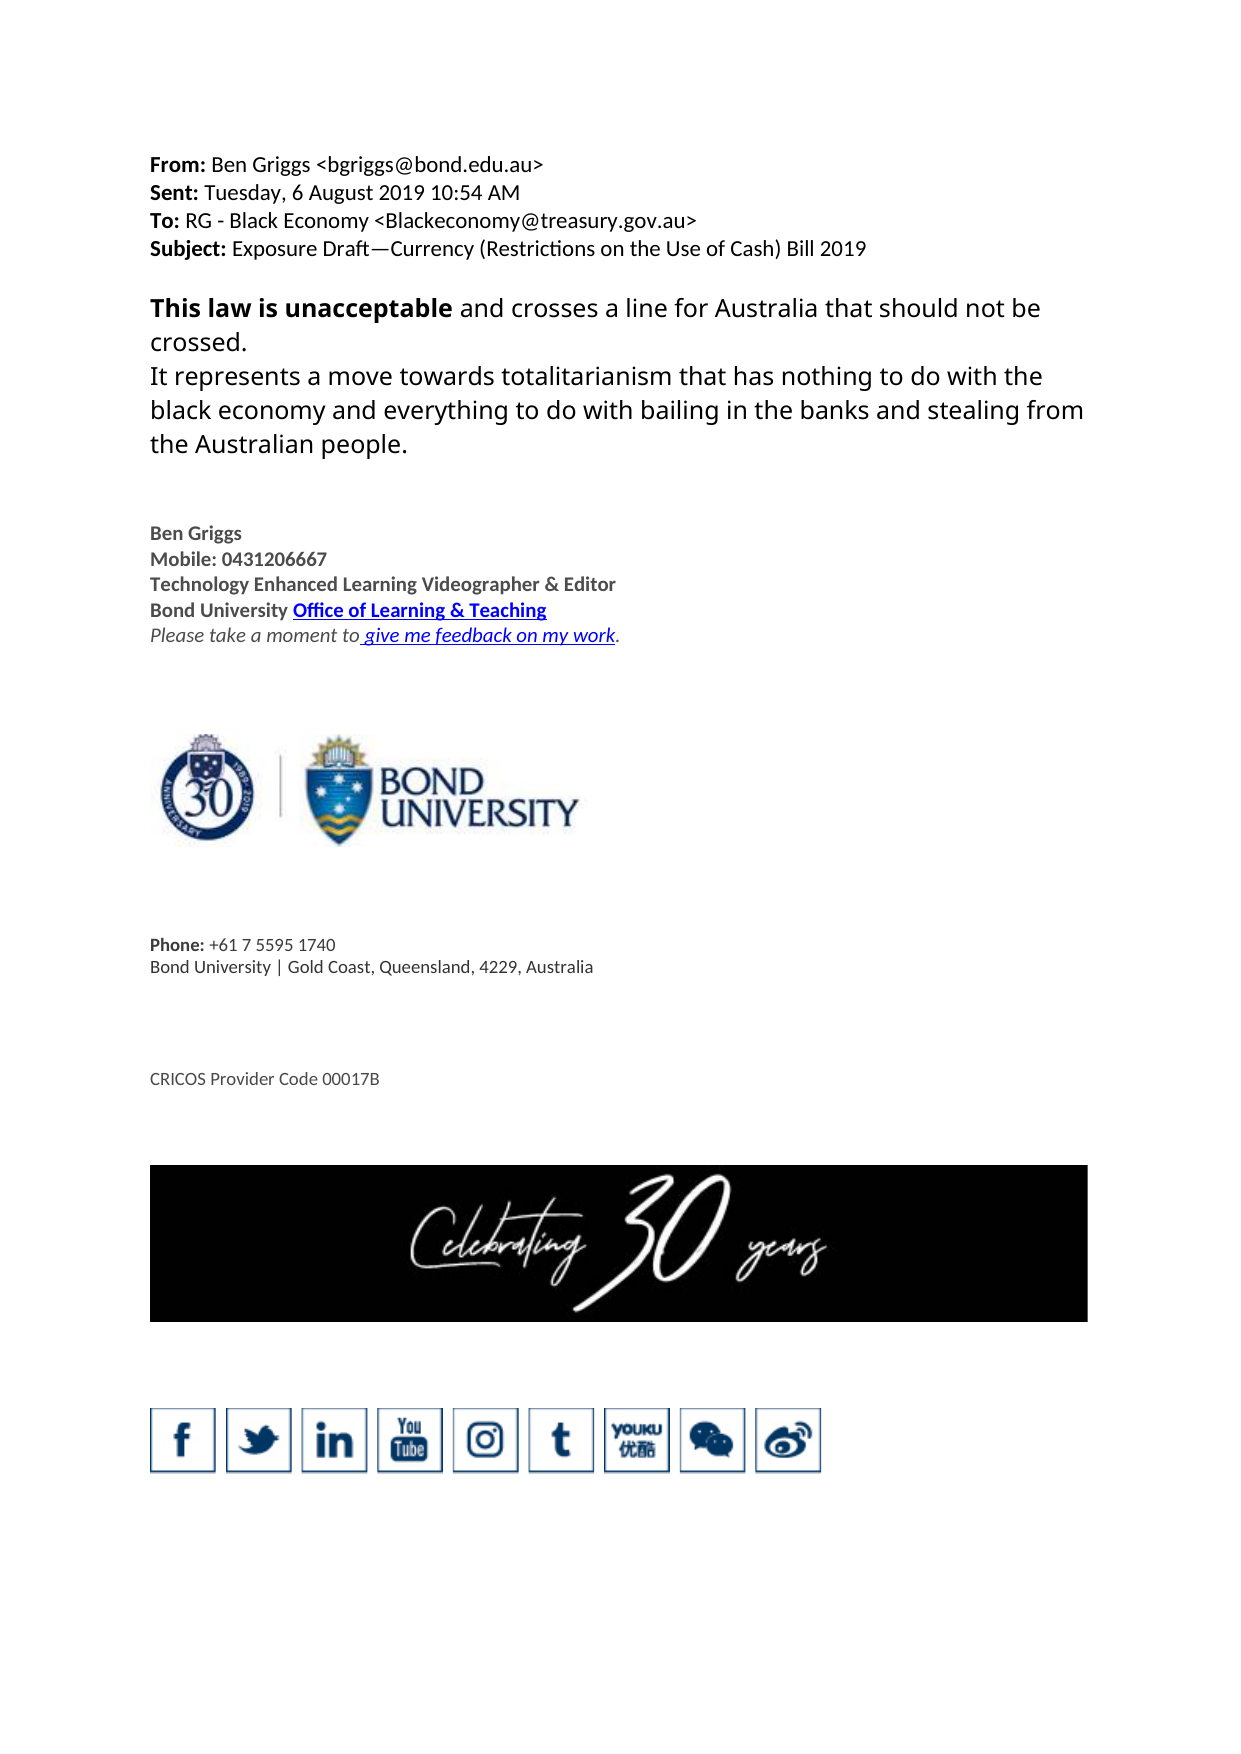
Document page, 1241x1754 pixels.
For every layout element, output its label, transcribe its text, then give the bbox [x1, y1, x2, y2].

picture [150, 734, 588, 847]
picture [679, 1408, 746, 1474]
picture [377, 1408, 443, 1474]
text This law is unacceptable and crosses a line for Australia that should not be crossed. [150, 291, 1090, 359]
picture [226, 1408, 292, 1474]
picture [452, 1408, 519, 1474]
text CRICOS Provider Code 00017B [150, 1067, 1090, 1090]
picture [150, 1408, 216, 1474]
picture [528, 1408, 595, 1474]
text Bond University Office of Learning & Teaching [150, 597, 1090, 622]
text Ben Griggs [150, 495, 1090, 546]
text Mobile: 0431206667 [150, 546, 1090, 571]
text From: Ben Griggs <bgriggs@bond.edu.au> Sent: Tuesday, 6 August 2019 10:54 AM To: RG - Black Economy <Blackeconomy@treasury.gov.au> Subject: Exposure Draft—Currency (Restrictions on the Use of Cash) Bill 2019 [150, 150, 1090, 262]
text Phone: +61 7 5595 1740 Bond University | Gold Coast, Queensland, 4229, Australia [150, 933, 1090, 979]
text Please take a moment to give me feedback on my work. [150, 622, 1090, 648]
text Technology Enhanced Learning Videographer & Editor [150, 571, 1090, 597]
picture [150, 1165, 1088, 1322]
picture [604, 1408, 670, 1474]
picture [301, 1408, 368, 1474]
text It represents a move towards totalitarianism that has nothing to do with the black economy and everything to do with bailing in the banks and stealing from the Australian people. [150, 359, 1090, 461]
picture [755, 1408, 822, 1474]
